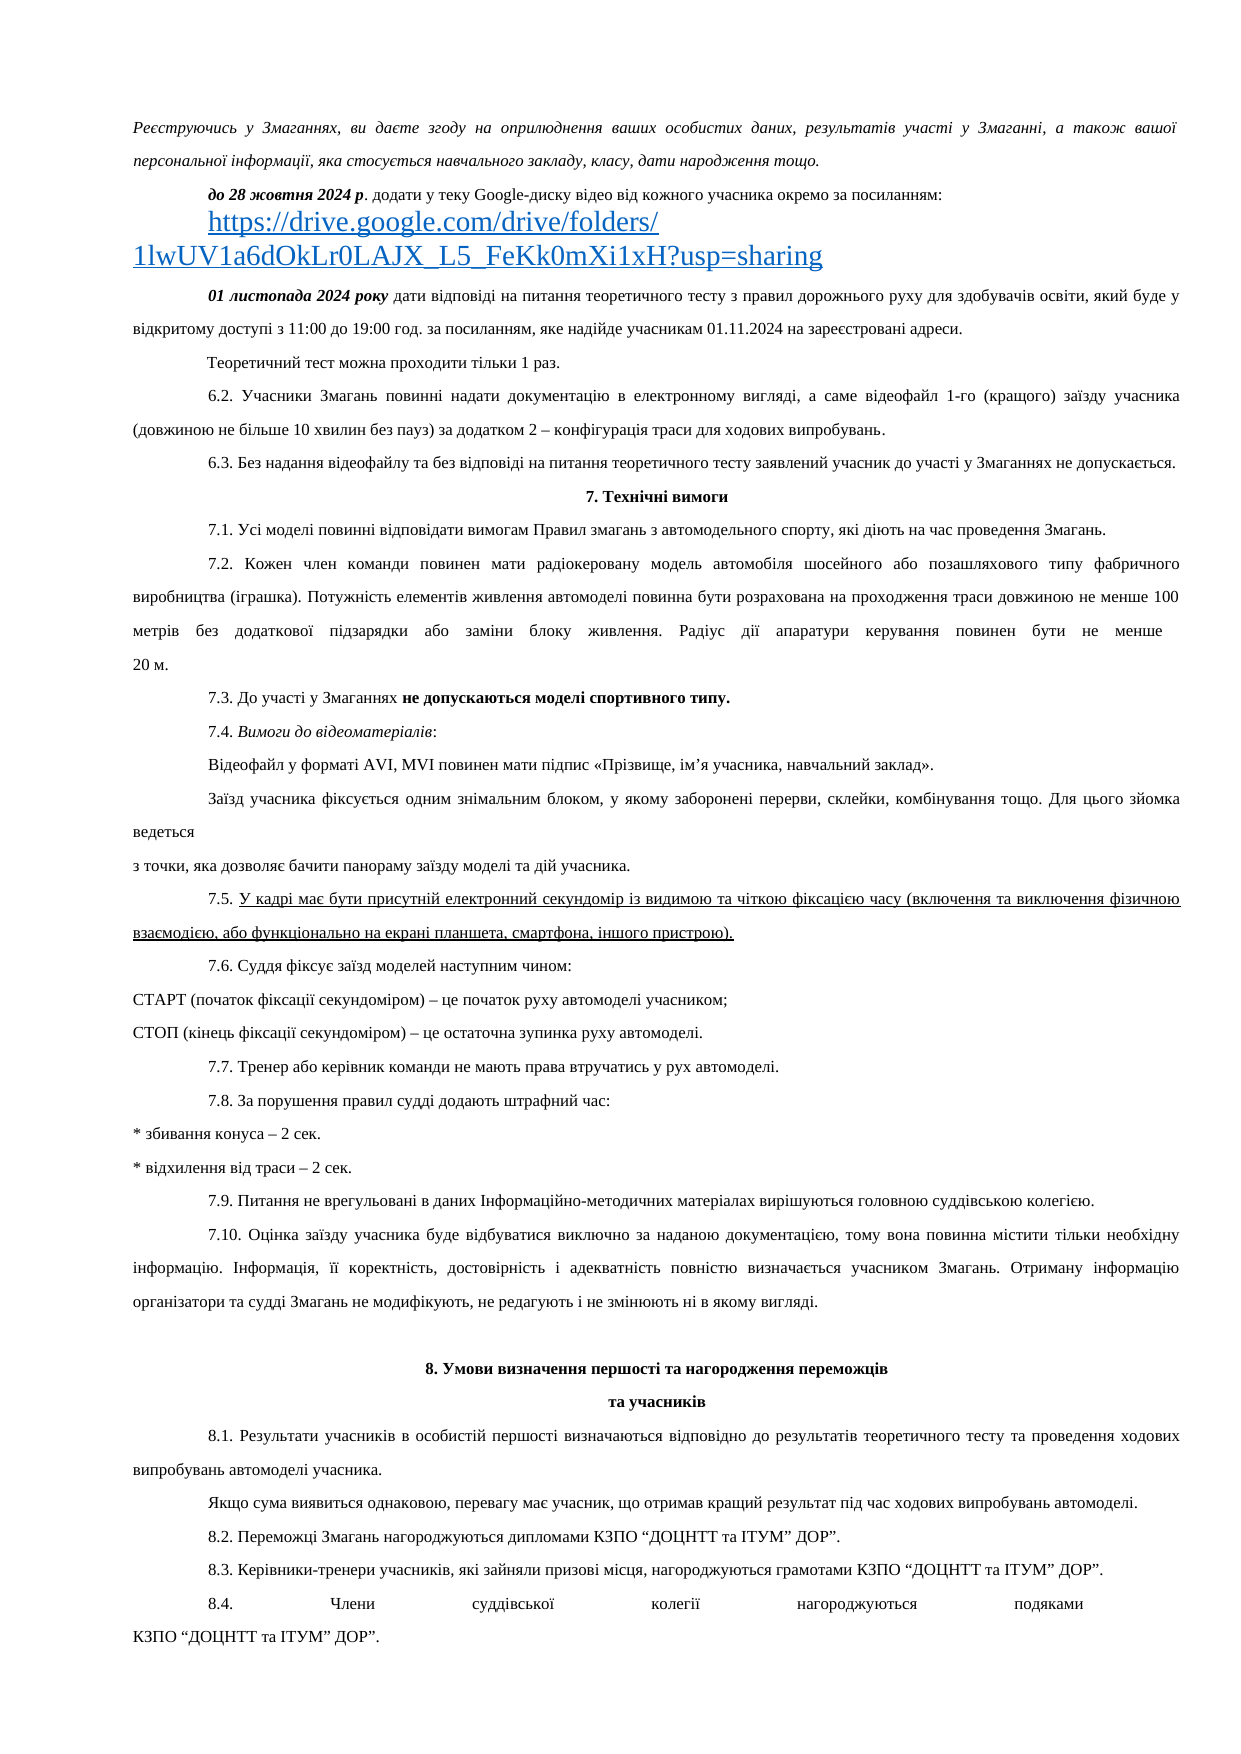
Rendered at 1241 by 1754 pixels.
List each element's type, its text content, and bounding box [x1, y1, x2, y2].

text до 28 жовтня 2024 р. додати у теку Google-диску відео від кожного учасника окремо за посиланням: [133, 171, 1181, 204]
text 7.7. Тренер або керівник команди не мають права втручатись у рух автомоделі. [133, 1043, 1181, 1076]
text 7.3. До участі у Змаганнях не допускаються моделі спортивного типу. [133, 674, 1181, 707]
text Теоретичний тест можна проходити тільки 1 раз. [207, 338, 1181, 372]
text 6.3. Без надання відеофайлу та без відповіді на питання теоретичного тесту заявлений учасник до участі у Змаганнях не допускається. [133, 439, 1181, 472]
text Заїзд учасника фіксується одним знімальним блоком, у якому заборонені перерви, склейки, комбінування тощо. Для цього зйомка ведеться з точки, яка дозволяє бачити панораму заїзду моделі та дій учасника. [133, 774, 1181, 875]
text 7.1. Усі моделі повинні відповідати вимогам Правил змагань з автомодельного спорту, які діють на час проведення Змагань. [133, 506, 1181, 539]
text 8.4. Члени суддівської колегії нагороджуються подяками КЗПО “ДОЦНТТ та ІТУМ” ДОР”. [133, 1579, 1181, 1646]
text СТОП (кінець фіксації секундоміром) – це остаточна зупинка руху автомоделі. [133, 1009, 1181, 1043]
text 7.5. У кадрі має бути присутній електронний секундомір із видимою та чіткою фіксацією часу (включення та виключення фізичною взаємодією, або функціонально на екрані планшета, смартфона, іншого пристрою). [133, 875, 1181, 942]
text 8.1. Результати учасників в особистій першості визначаються відповідно до результатів теоретичного тесту та проведення ходових випробувань автомоделі учасника. [133, 1412, 1181, 1479]
text 7. Технічні вимоги [133, 472, 1181, 506]
text 8. Умови визначення першості та нагородження переможців [133, 1344, 1181, 1378]
text 7.2. Кожен член команди повинен мати радіокеровану модель автомобіля шосейного або позашляхового типу фабричного виробництва (іграшка). Потужність елементів живлення автомоделі повинна бути розрахована на проходження траси довжиною не менше 100 метрів без додаткової підзарядки або заміни блоку живлення. Радіус дії апаратури керування повинен бути не менше 20 м. [133, 539, 1181, 674]
text 7.6. Суддя фіксує заїзд моделей наступним чином: [133, 942, 1181, 976]
text СТАРТ (початок фіксації секундоміром) – це початок руху автомоделі учасником; [133, 976, 1181, 1009]
text 7.4. Вимоги до відеоматеріалів: [133, 707, 1181, 741]
text Реєструючись у Змаганнях, ви даєте згоду на оприлюднення ваших особистих даних, результатів участі у Змаганні, а також вашої персональної інформації, яка стосується навчального закладу, класу, дати народження тощо. [133, 103, 1181, 171]
text 01 листопада 2024 року дати відповіді на питання теоретичного тесту з правил дорожнього руху для здобувачів освіти, який буде у відкритому доступі з 11:00 до 19:00 год. за посиланням, яке надійде учасникам 01.11.2024 на зареєстровані адреси. [133, 271, 1181, 338]
text та учасників [133, 1378, 1181, 1412]
text Якщо сума виявиться однаковою, перевагу має учасник, що отримав кращий результат під час ходових випробувань автомоделі. [133, 1479, 1181, 1512]
text * відхилення від траси – 2 сек. [133, 1143, 1181, 1177]
text 8.3. Керівники-тренери учасників, які зайняли призові місця, нагороджуються грамотами КЗПО “ДОЦНТТ та ІТУМ” ДОР”. [133, 1546, 1181, 1579]
text * збивання конуса – 2 сек. [133, 1110, 1181, 1143]
text 7.8. За порушення правил судді додають штрафний час: [133, 1076, 1181, 1110]
text Відеофайл у форматі AVI, MVI повинен мати підпис «Прізвище, імʼя учасника, навчальний заклад». [133, 741, 1181, 774]
text https://drive.google.com/drive/folders/1lwUV1a6dOkLr0LAJX_L5_FeKk0mXi1xH?usp=sharing [133, 204, 1181, 271]
text 7.9. Питання не врегульовані в даних Інформаційно-методичних матеріалах вирішуються головною суддівською колегією. [133, 1177, 1181, 1210]
text 6.2. Учасники Змагань повинні надати документацію в електронному вигляді, а саме відеофайл 1-го (кращого) заїзду учасника (довжиною не більше 10 хвилин без пауз) за додатком 2 – конфігурація траси для ходових випробувань. [133, 372, 1181, 439]
text 8.2. Переможці Змагань нагороджуються дипломами КЗПО “ДОЦНТТ та ІТУМ” ДОР”. [133, 1512, 1181, 1546]
text 7.10. Оцінка заїзду учасника буде відбуватися виключно за наданою документацією, тому вона повинна містити тільки необхідну інформацію. Інформація, її коректність, достовірність і адекватність повністю визначається учасником Змагань. Отриману інформацію організатори та судді Змагань не модифікують, не редагують і не змінюють ні в якому вигляді. [133, 1210, 1181, 1311]
